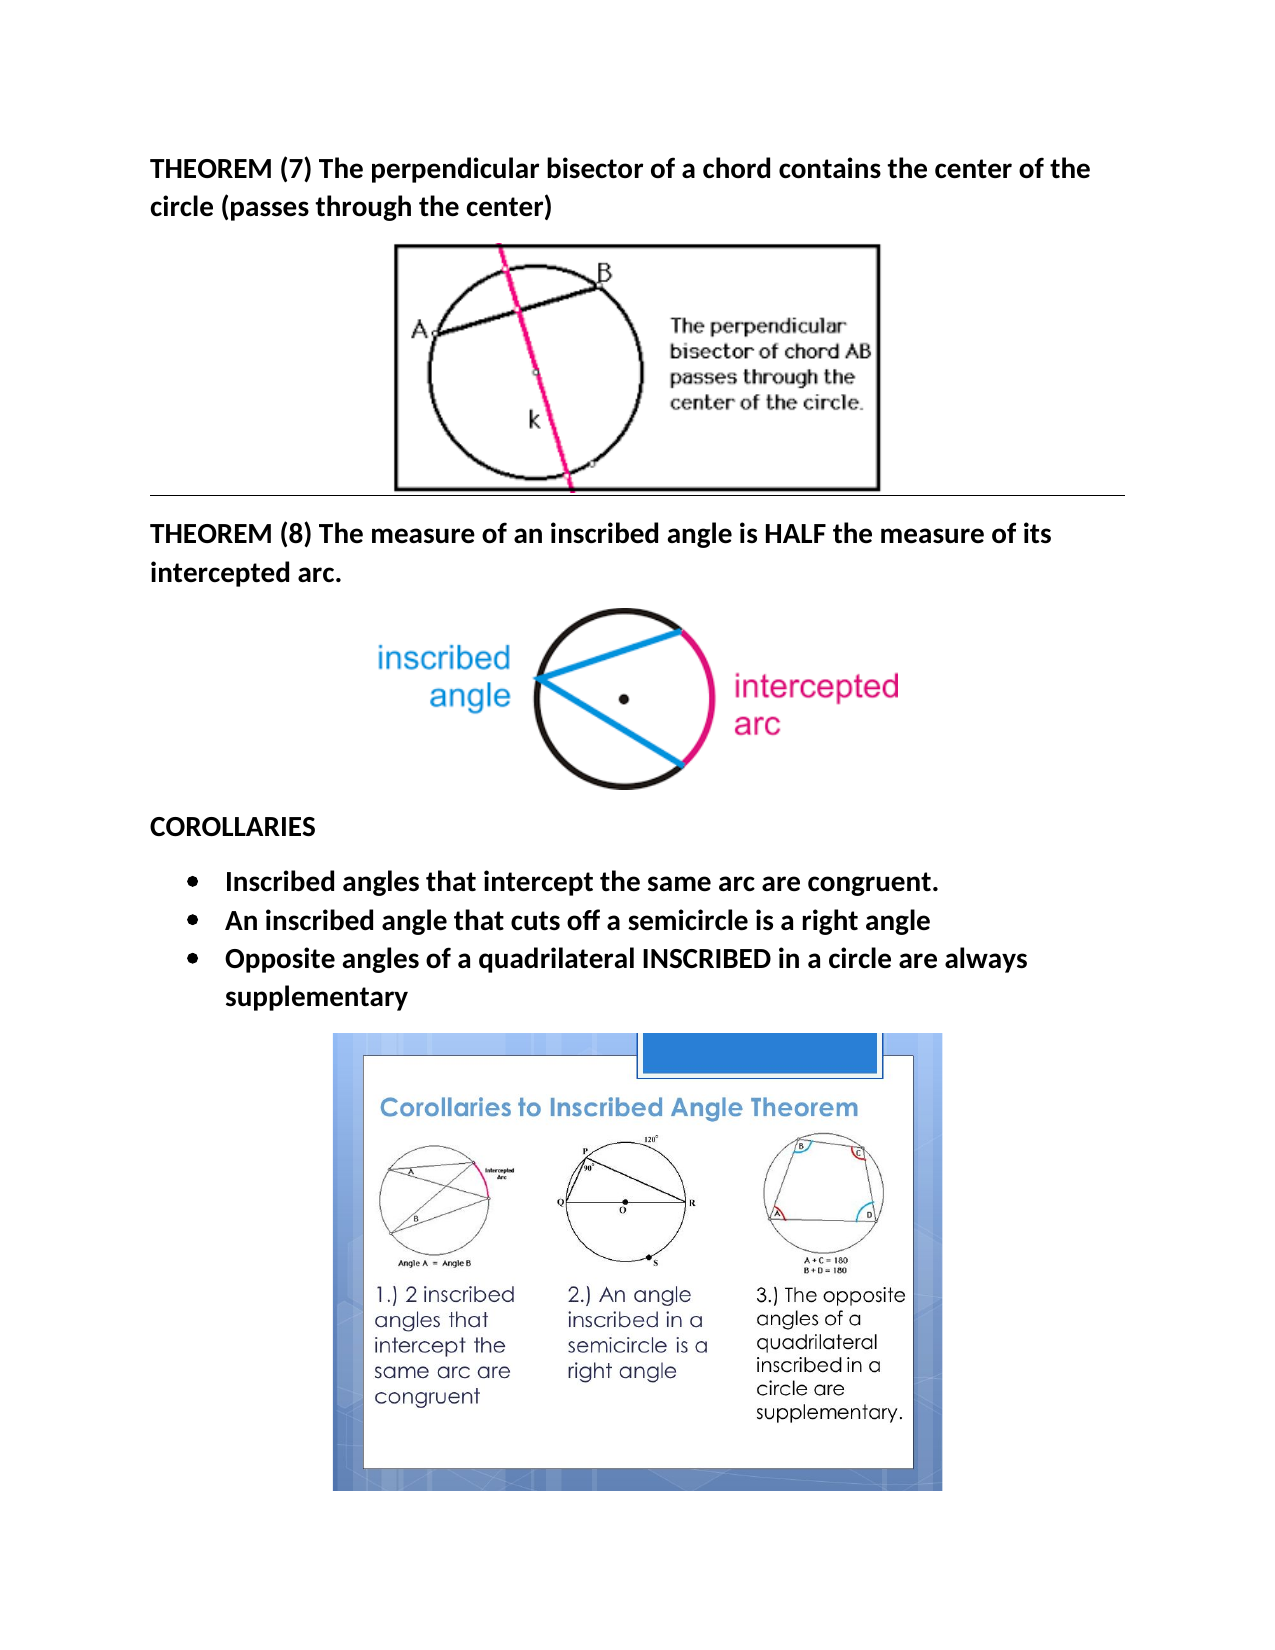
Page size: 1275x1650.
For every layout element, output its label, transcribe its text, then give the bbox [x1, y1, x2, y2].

text THEOREM (8) The measure of an inscribed angle is HALF the measure of its intercepted arc. [150, 515, 1125, 589]
picture [332, 1033, 943, 1491]
list Inscribed angles that intercept the same arc are congruent. [187, 863, 1125, 899]
text COROLLARIES [150, 808, 1125, 844]
picture [377, 608, 898, 790]
picture [393, 243, 882, 493]
text THEOREM (7) The perpendicular bisector of a chord contains the center of the circle (passes through the center) [150, 150, 1125, 224]
list An inscribed angle that cuts off a semicircle is a right angle [187, 902, 1125, 937]
list Opposite angles of a quadrilateral INSCRIBED in a circle are always supplementary [187, 940, 1125, 1014]
